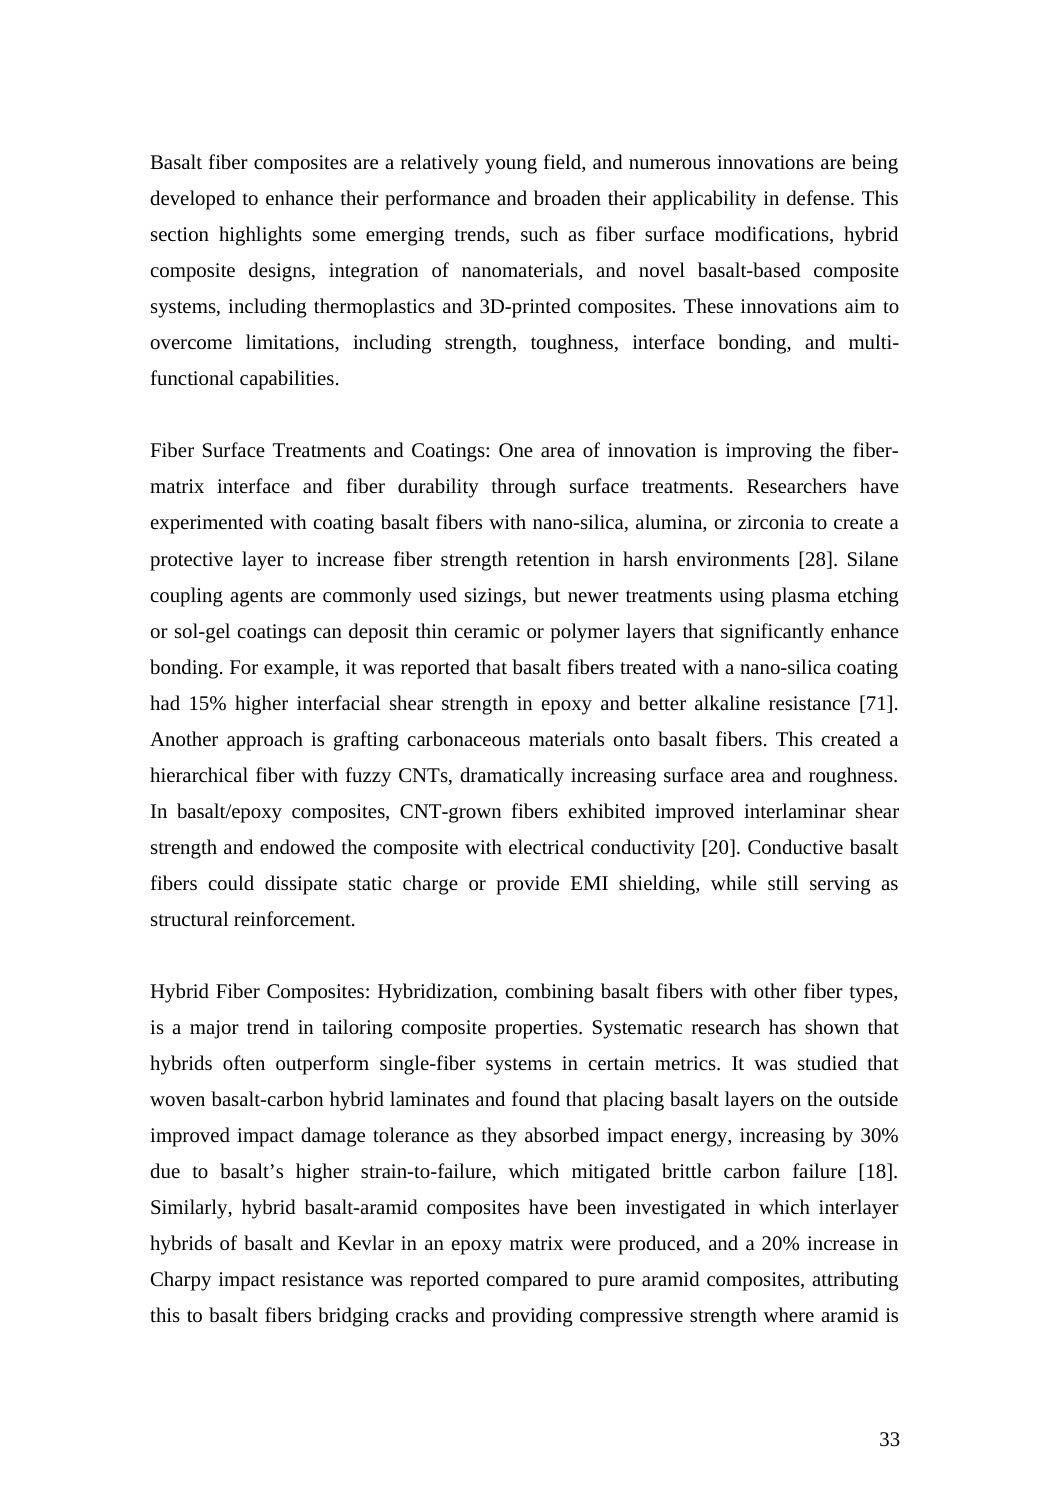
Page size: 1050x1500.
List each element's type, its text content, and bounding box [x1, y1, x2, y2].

text Fiber Surface Treatments and Coatings: One area of innovation is improving the fiber-matrix interface and fiber durability through surface treatments. Researchers have experimented with coating basalt fibers with nano-silica, alumina, or zirconia to create a protective layer to increase fiber strength retention in harsh environments [28]. Silane coupling agents are commonly used sizings, but newer treatments using plasma etching or sol-gel coatings can deposit thin ceramic or polymer layers that significantly enhance bonding. For example, it was reported that basalt fibers treated with a nano-silica coating had 15% higher interfacial shear strength in epoxy and better alkaline resistance [71]. Another approach is grafting carbonaceous materials onto basalt fibers. This created a hierarchical fiber with fuzzy CNTs, dramatically increasing surface area and roughness. In basalt/epoxy composites, CNT-grown fibers exhibited improved interlaminar shear strength and endowed the composite with electrical conductivity [20]. Conductive basalt fibers could dissipate static charge or provide EMI shielding, while still serving as structural reinforcement. [150, 438, 900, 931]
text Basalt fiber composites are a relatively young field, and numerous innovations are being developed to enhance their performance and broaden their applicability in defense. This section highlights some emerging trends, such as fiber surface modifications, hybrid composite designs, integration of nanomaterials, and novel basalt-based composite systems, including thermoplastics and 3D-printed composites. These innovations aim to overcome limitations, including strength, toughness, interface bonding, and multi-functional capabilities. [150, 150, 900, 390]
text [150, 979, 900, 1327]
